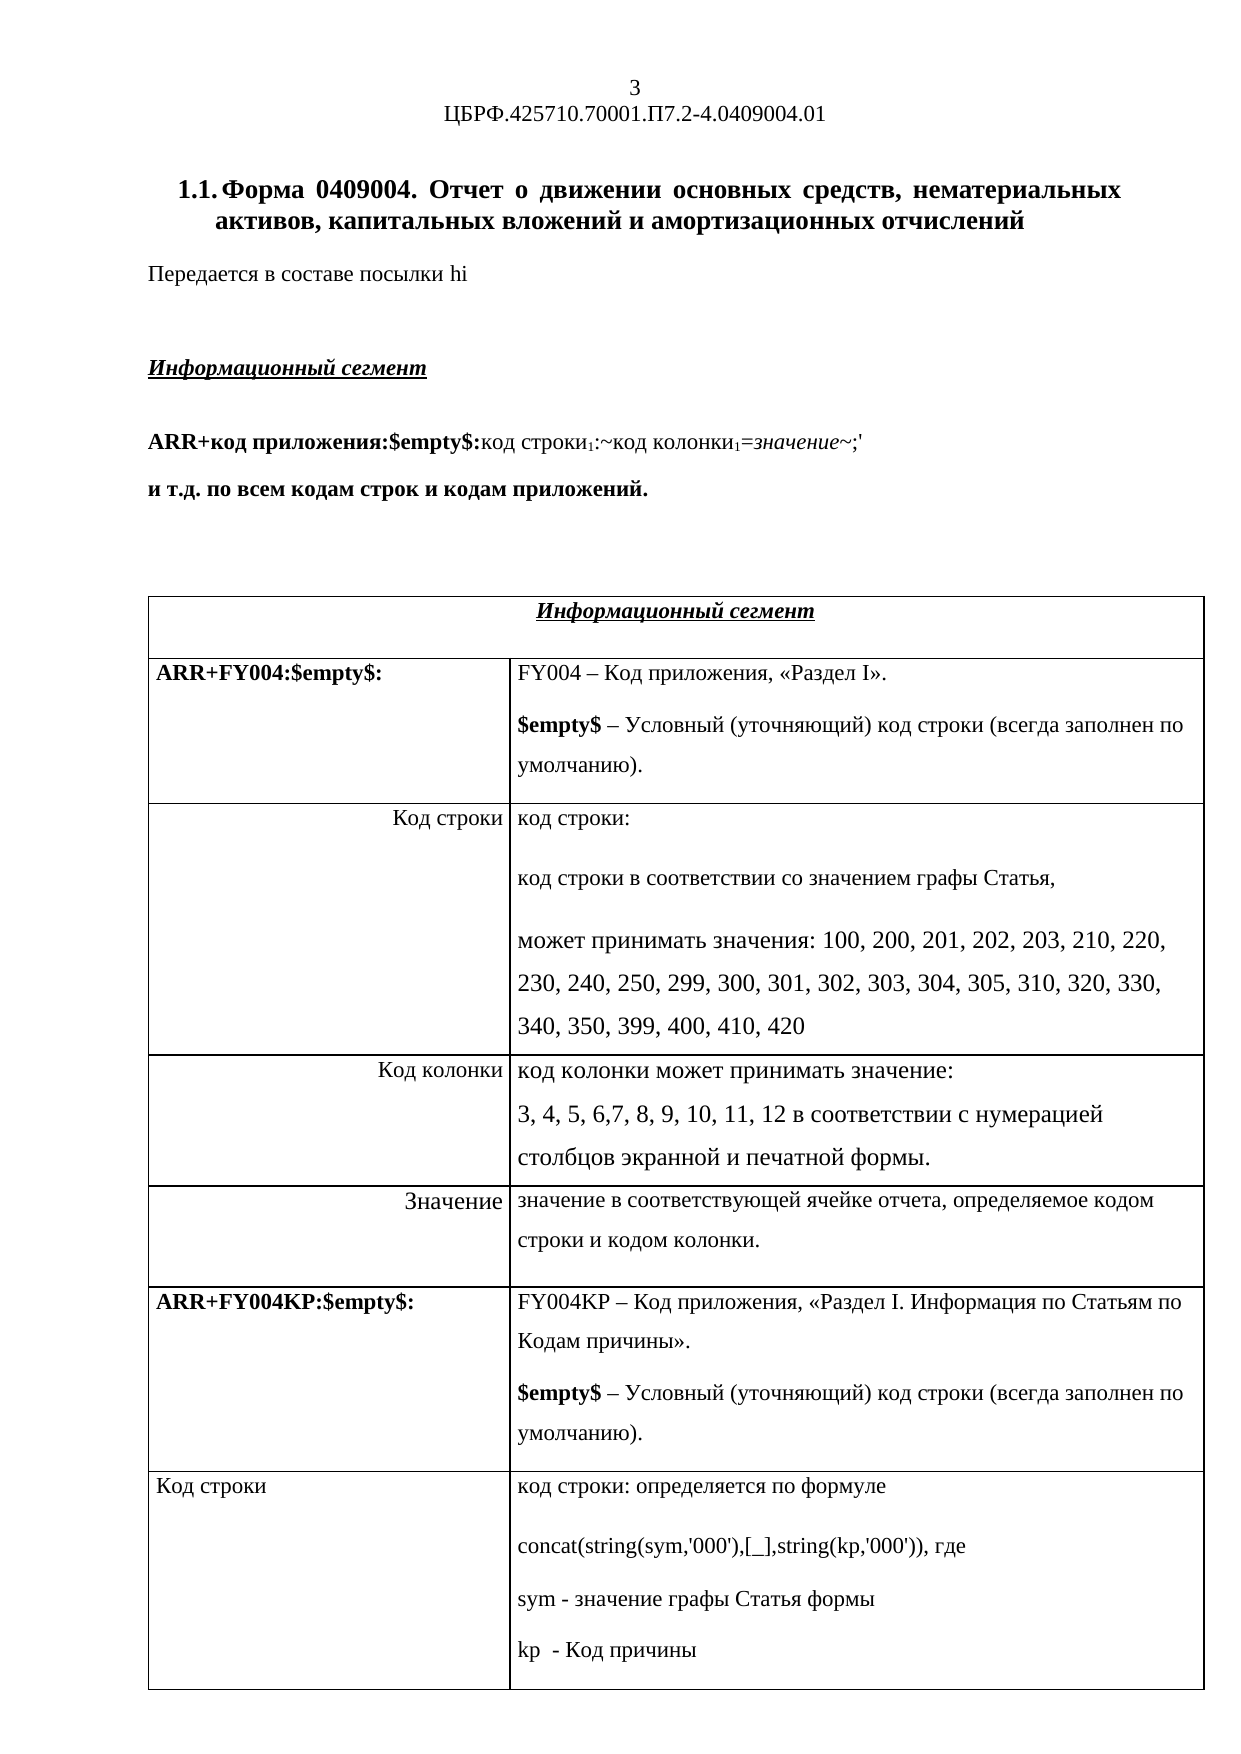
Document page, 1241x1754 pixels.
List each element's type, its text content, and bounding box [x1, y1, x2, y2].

table_cell FY004KP – Код приложения, «Раздел I. Информация по Статьям по Кодам причины». $empty$ – Условный (уточняющий) код строки (всегда заполнен по умолчанию). [511, 1288, 1203, 1471]
table_cell код строки: код строки в соответствии со значением графы Статья, может принимать значения: 100, 200, 201, 202, 203, 210, 220, 230, 240, 250, 299, 300, 301, 302, 303, 304, 305, 310, 320, 330, 340, 350, 399, 400, 410, 420 [511, 804, 1203, 1054]
table_cell ARR+FY004:$empty$: [149, 659, 509, 803]
text и т.д. по всем кодам строк и кодам приложений. [148, 475, 1122, 501]
table_cell FY004 – Код приложения, «Раздел I». $empty$ – Условный (уточняющий) код строки (всегда заполнен по умолчанию). [511, 659, 1203, 803]
table_cell Код строки [149, 1472, 509, 1688]
table_cell значение в соответствующей ячейке отчета, определяемое кодом строки и кодом колонки. [511, 1187, 1203, 1286]
table_cell код строки: определяется по формуле concat(string(sym,'000'),[_],string(kp,'000')), где sym - значение графы Статья формы kp - Код причины [511, 1472, 1203, 1688]
table_cell Код колонки [149, 1056, 509, 1185]
text Передается в составе посылки hi [148, 260, 1122, 286]
table_cell код колонки может принимать значение: 3, 4, 5, 6,7, 8, 9, 10, 11, 12 в соответствии с нумерацией столбцов экранной и печатной формы. [511, 1056, 1203, 1185]
table_cell Код строки [149, 804, 509, 1054]
subtitle Форма 0409004. Отчет о движении основных средств, нематериальных активов, капитальных вложений и амортизационных отчислений [177, 173, 1122, 235]
table_cell ARR+FY004KP:$empty$: [149, 1288, 509, 1471]
text ARR+код приложения:$empty$:код строки1:~код колонки1=значение~;' [148, 428, 1122, 454]
text Информационный сегмент [148, 354, 1122, 381]
table_cell Значение [149, 1187, 509, 1286]
table_header Информационный сегмент [149, 597, 1203, 658]
